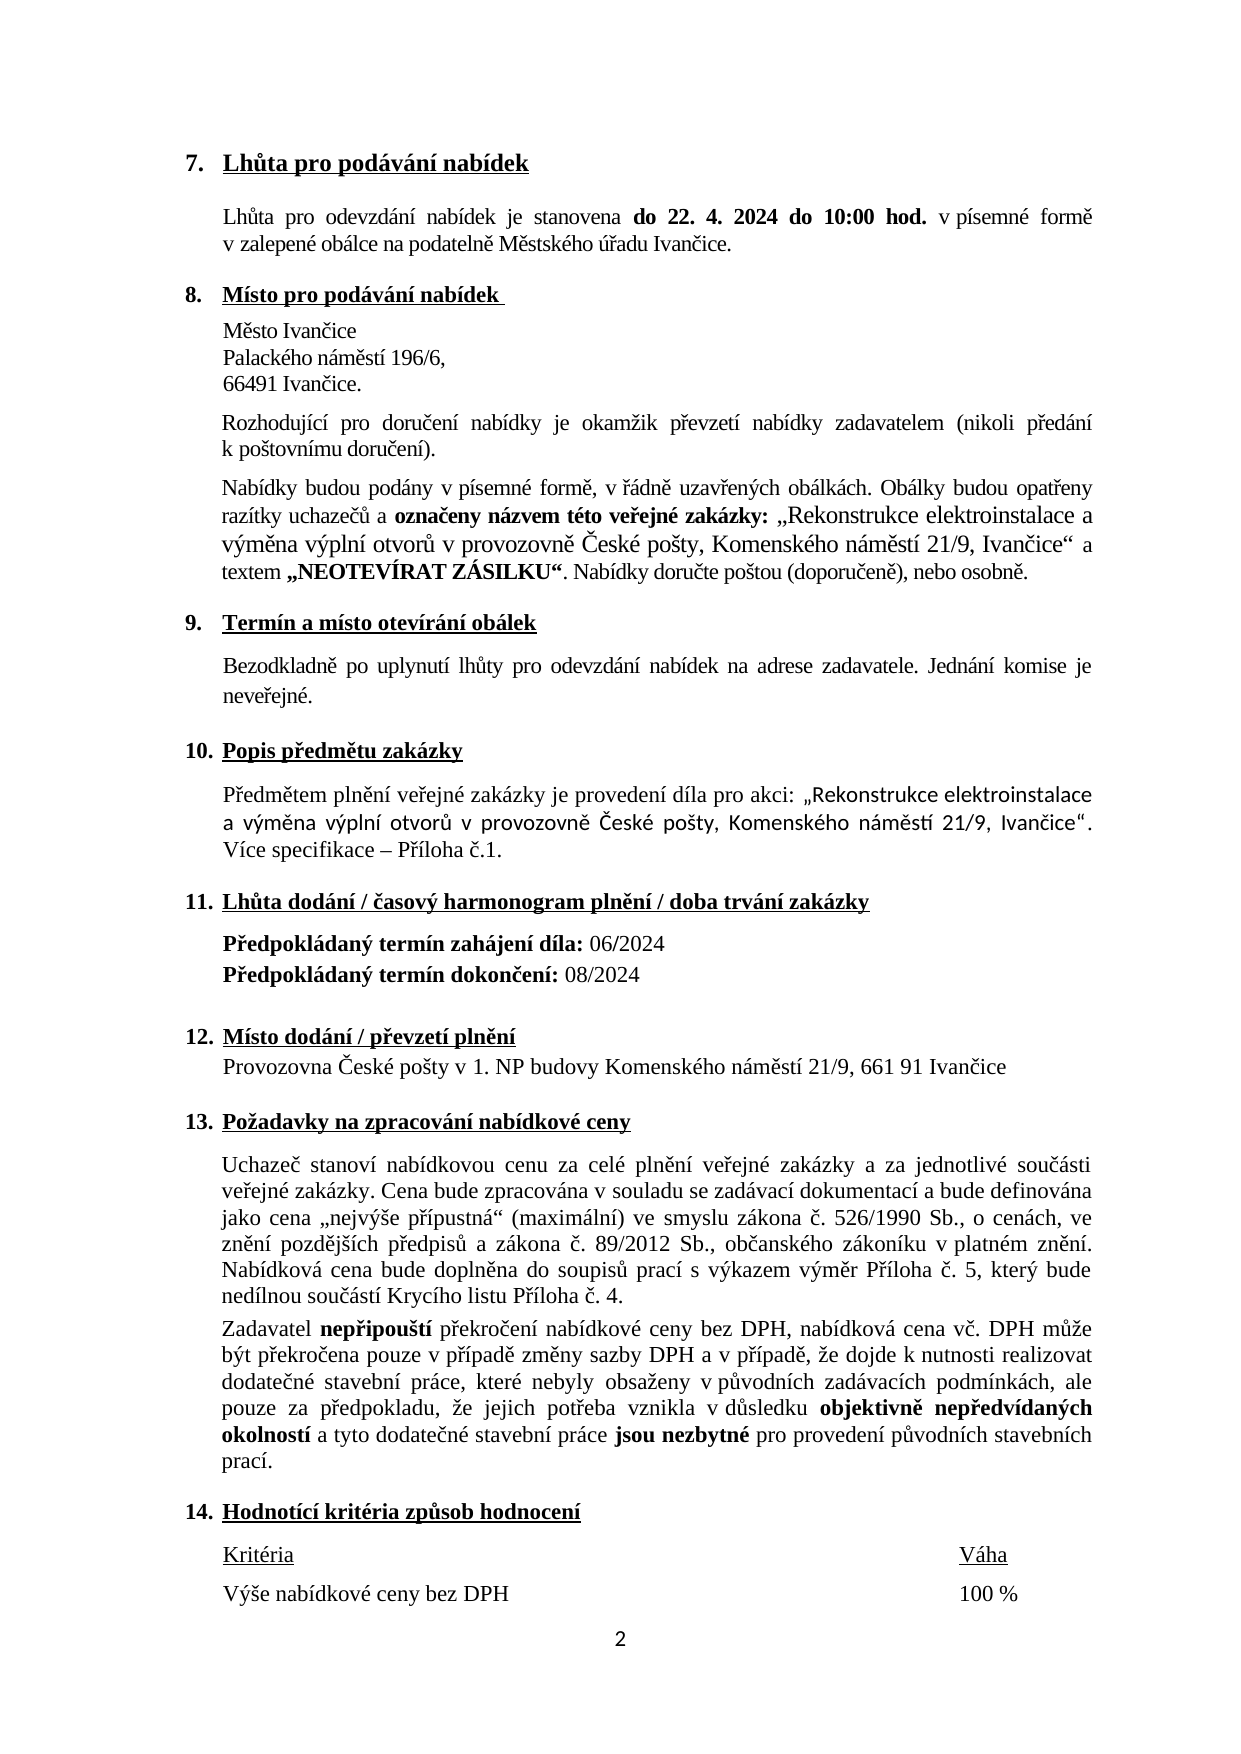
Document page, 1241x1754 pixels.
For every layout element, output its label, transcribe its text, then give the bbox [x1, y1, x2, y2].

list Kritéria Váha [223, 1541, 1093, 1567]
list Výše nabídkové ceny bez DPH 100 % [223, 1580, 1093, 1606]
list Provozovna České pošty v 1. NP budovy Komenského náměstí 21/9, 661 91 Ivančice [223, 1053, 1093, 1079]
text Nabídky budou podány v písemné formě, v řádně uzavřených obálkách. Obálky budou opatřeny razítky uchazečů a označeny názvem této veřejné zakázky: a textem „NEOTEVÍRAT ZÁSILKU“. Nabídky doručte poštou (doporučeně), nebo osobně. [221, 474, 1093, 584]
list Lhůta dodání / časový harmonogram plnění / doba trvání zakázky [185, 888, 1093, 914]
list Místo dodání / převzetí plnění [185, 1023, 1093, 1049]
list Popis předmětu zakázky [185, 738, 1093, 764]
list Požadavky na zpracování nabídkové ceny [185, 1108, 1093, 1134]
list Termín a místo otevírání obálek [185, 609, 1093, 636]
text Palackého náměstí 196/6, [223, 344, 1093, 370]
list Předpokládaný termín dokončení: 08/2024 [223, 961, 1093, 987]
text Město Ivančice [223, 317, 1093, 344]
text 66491 Ivančice. [223, 370, 1093, 397]
list Předmětem plnění veřejné zakázky je provedení díla pro akci: . Více specifikace – Příloha č.1. [223, 780, 1093, 863]
text Rozhodující pro doručení nabídky je okamžik převzetí nabídky zadavatelem (nikoli předání k poštovnímu doručení). [221, 409, 1093, 462]
list Místo pro podávání nabídek [185, 281, 1093, 307]
text Uchazeč stanoví nabídkovou cenu za celé plnění veřejné zakázky a za jednotlivé součásti veřejné zakázky. Cena bude zpracována v souladu se zadávací dokumentací a bude definována jako cena „nejvýše přípustná“ (maximální) ve smyslu zákona č. 526/1990 Sb., o cenách, ve znění pozdějších předpisů a zákona č. 89/2012 Sb., občanského zákoníku v platném znění. Nabídková cena bude doplněna do soupisů prací s výkazem výměr Příloha č. 5, který bude nedílnou součástí Krycího listu Příloha č. 4. [221, 1151, 1093, 1309]
list Hodnotící kritéria způsob hodnocení [185, 1498, 1093, 1525]
list Bezodkladně po uplynutí lhůty pro odevzdání nabídek na adrese zadavatele. Jednání komise je neveřejné. [223, 652, 1093, 709]
list Předpokládaný termín zahájení díla: 06/2024 [223, 930, 1093, 957]
list Lhůta pro podávání nabídek [185, 148, 1093, 176]
text Zadavatel nepřipouští překročení nabídkové ceny bez DPH, nabídková cena vč. DPH může být překročena pouze v případě změny sazby DPH a v případě, že dojde k nutnosti realizovat dodatečné stavební práce, které nebyly obsaženy v původních zadávacích podmínkách, ale pouze za předpokladu, že jejich potřeba vznikla v důsledku objektivně nepředvídaných okolností a tyto dodatečné stavební práce jsou nezbytné pro provedení původních stavebních prací. [221, 1315, 1093, 1473]
text Lhůta pro odevzdání nabídek je stanovena do 22. 4. 2024 do 10:00 hod. v písemné formě v zalepené obálce na podatelně Městského úřadu Ivančice. [223, 203, 1093, 256]
